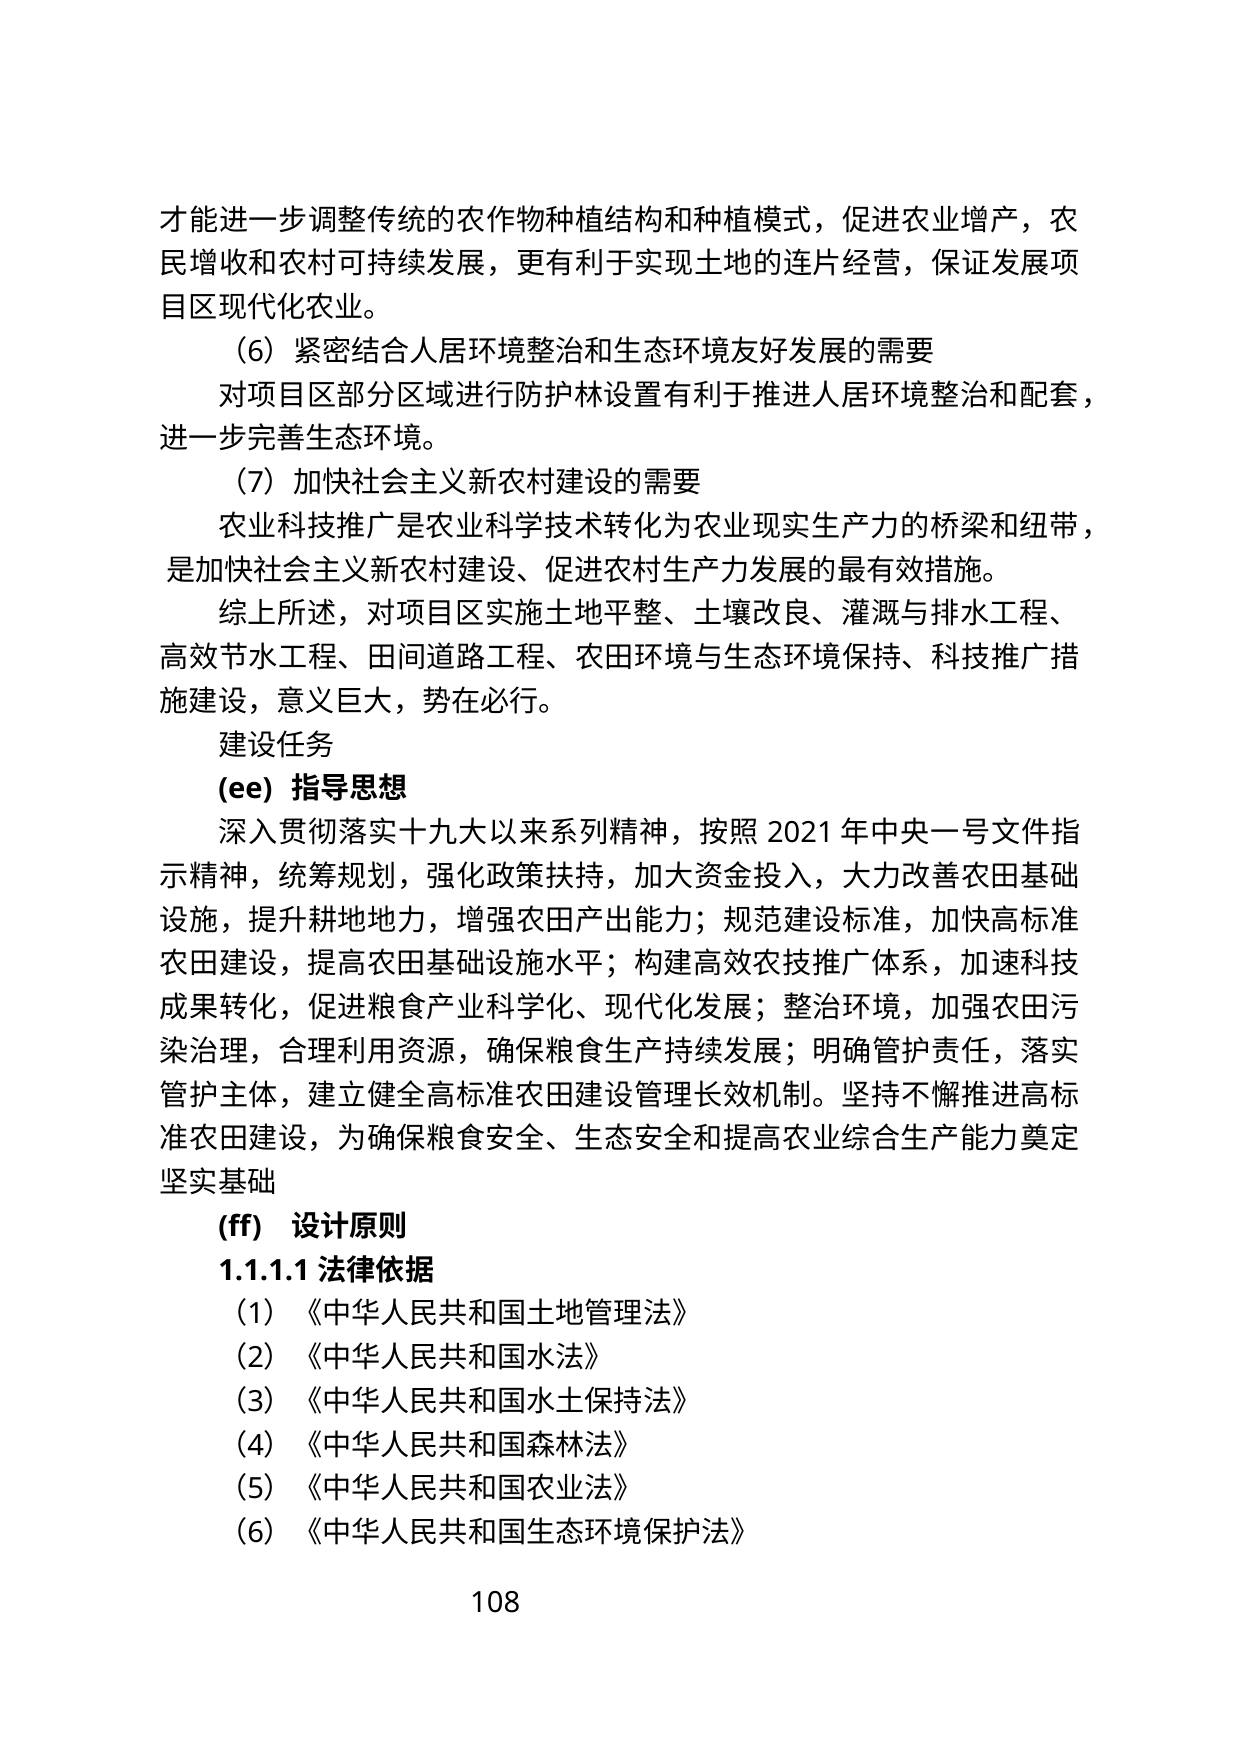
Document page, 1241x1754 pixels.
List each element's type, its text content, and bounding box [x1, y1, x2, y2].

text （6）紧密结合人居环境整治和生态环境友好发展的需要 [159, 326, 1081, 370]
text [159, 195, 1081, 326]
text （1）《中华人民共和国土地管理法》 [159, 1289, 1081, 1333]
text （5）《中华人民共和国农业法》 [159, 1464, 1081, 1508]
list 设计原则 [159, 1201, 1081, 1245]
text （7）加快社会主义新农村建设的需要 [159, 458, 1081, 501]
text （6）《中华人民共和国生态环境保护法》 [159, 1508, 1081, 1551]
list 指导思想 [159, 764, 1081, 808]
text 建设任务 [159, 720, 1081, 764]
text （4）《中华人民共和国森林法》 [159, 1420, 1081, 1464]
text （3）《中华人民共和国水土保持法》 [159, 1376, 1081, 1420]
text 深入贯彻落实十九大以来系列精神，按照2021年中央一号文件指示精神，统筹规划，强化政策扶持，加大资金投入，大力改善农田基础设施，提升耕地地力，增强农田产出能力；规范建设标准，加快高标准农田建设，提高农田基础设施水平；构建高效农技推广体系，加速科技成果转化，促进粮食产业科学化、现代化发展；整治环境，加强农田污染治理，合理利用资源，确保粮食生产持续发展；明确管护责任，落实管护主体，建立健全高标准农田建设管理长效机制。坚持不懈推进高标准农田建设，为确保粮食安全、生态安全和提高农业综合生产能力奠定坚实基础 [159, 808, 1081, 1201]
text （2）《中华人民共和国水法》 [159, 1333, 1081, 1376]
text 对项目区部分区域进行防护林设置有利于推进人居环境整治和配套，进一步完善生态环境。 [159, 370, 1081, 458]
text 综上所述，对项目区实施土地平整、土壤改良、灌溉与排水工程、高效节水工程、田间道路工程、农田环境与生态环境保持、科技推广措施建设，意义巨大，势在必行。 [159, 589, 1081, 720]
text 农业科技推广是农业科学技术转化为农业现实生产力的桥梁和纽带， 是加快社会主义新农村建设、促进农村生产力发展的最有效措施。 [159, 501, 1081, 589]
list 法律依据 [159, 1245, 1081, 1289]
